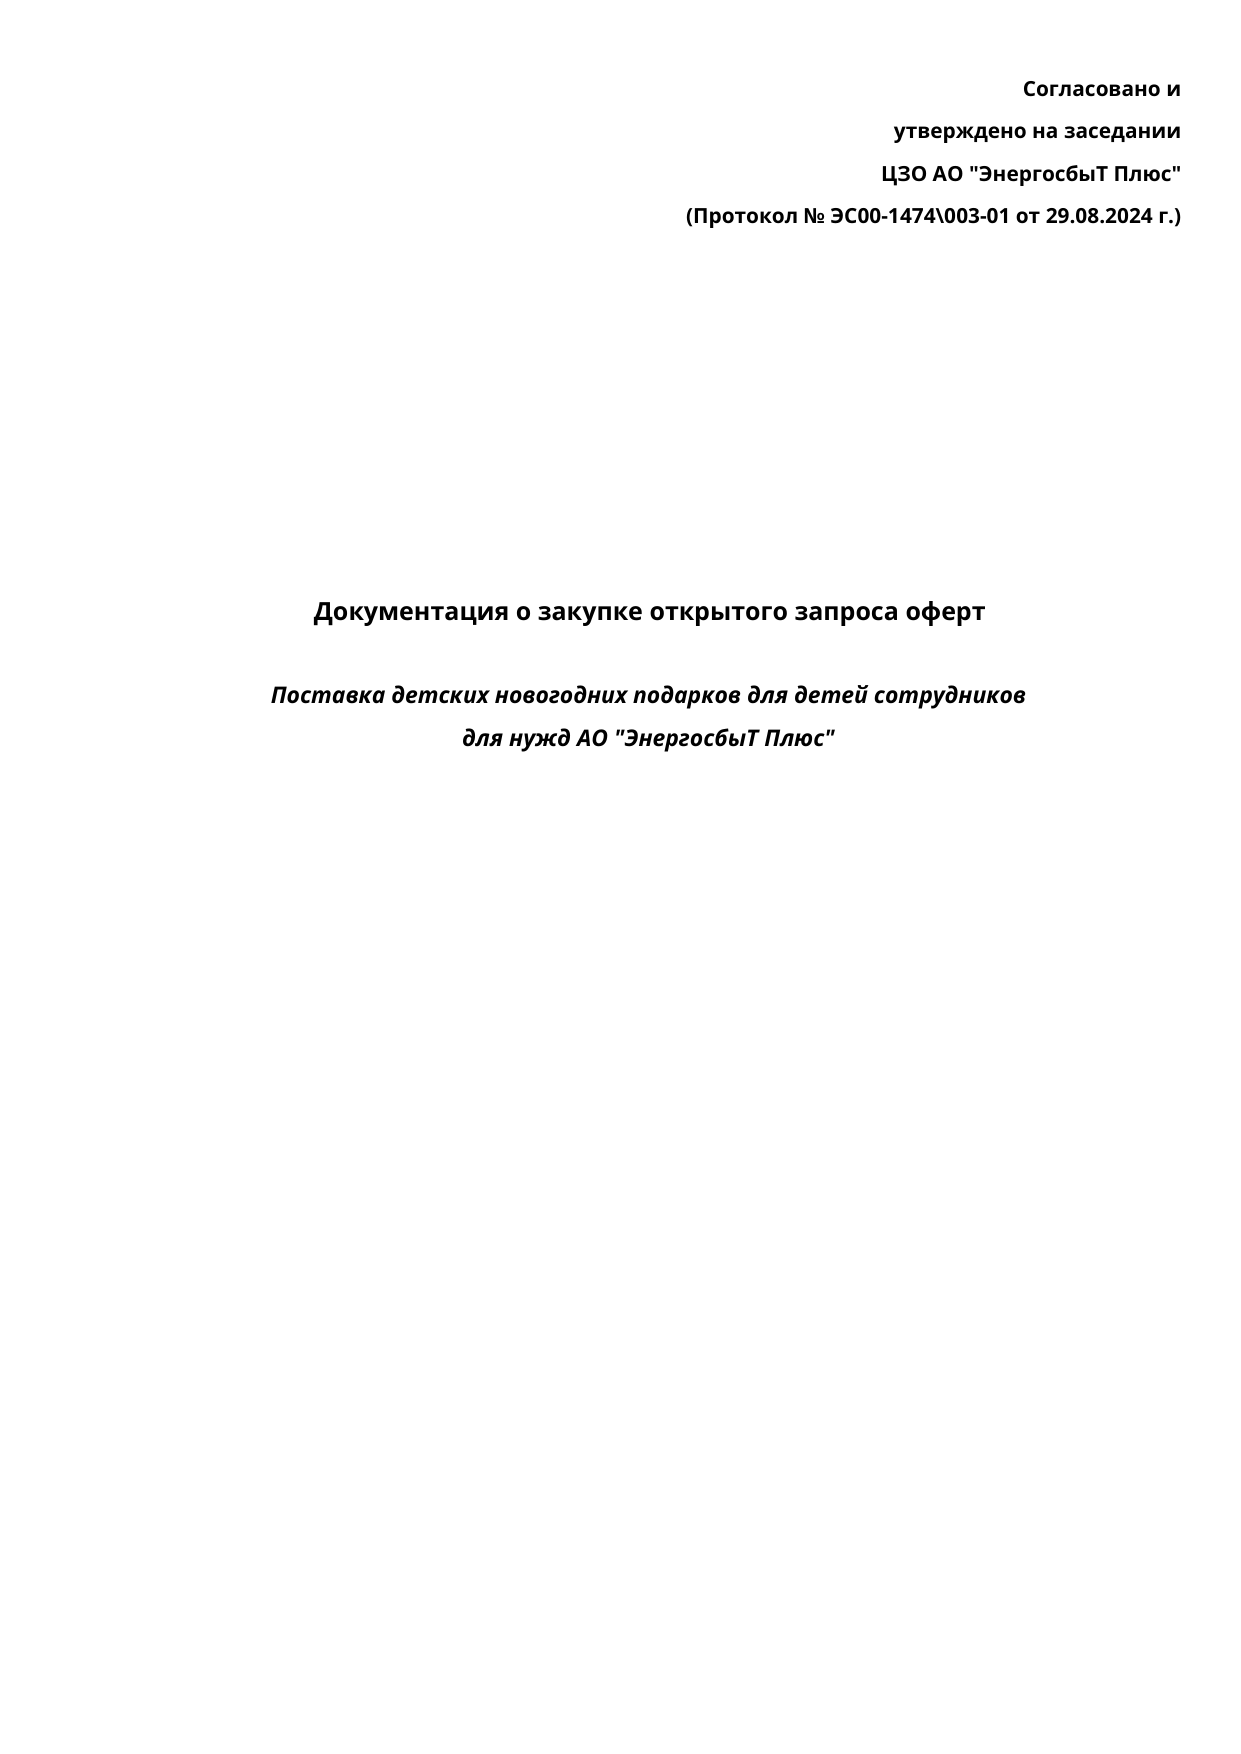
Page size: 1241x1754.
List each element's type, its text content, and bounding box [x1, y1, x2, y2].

text Согласовано и [474, 74, 1181, 102]
text ЦЗО АО "ЭнергосбыТ Плюс" [474, 159, 1181, 187]
text для нужд АО "ЭнергосбыТ Плюс" [118, 722, 1181, 753]
text утверждено на заседании [474, 116, 1181, 145]
text Документация о закупке открытого запроса оферт [118, 593, 1181, 627]
text Поставка детских новогодних подарков для детей сотрудников [118, 678, 1181, 710]
text (Протокол № ЭС00-1474\003-01 от 29.08.2024 г.) [474, 202, 1181, 230]
